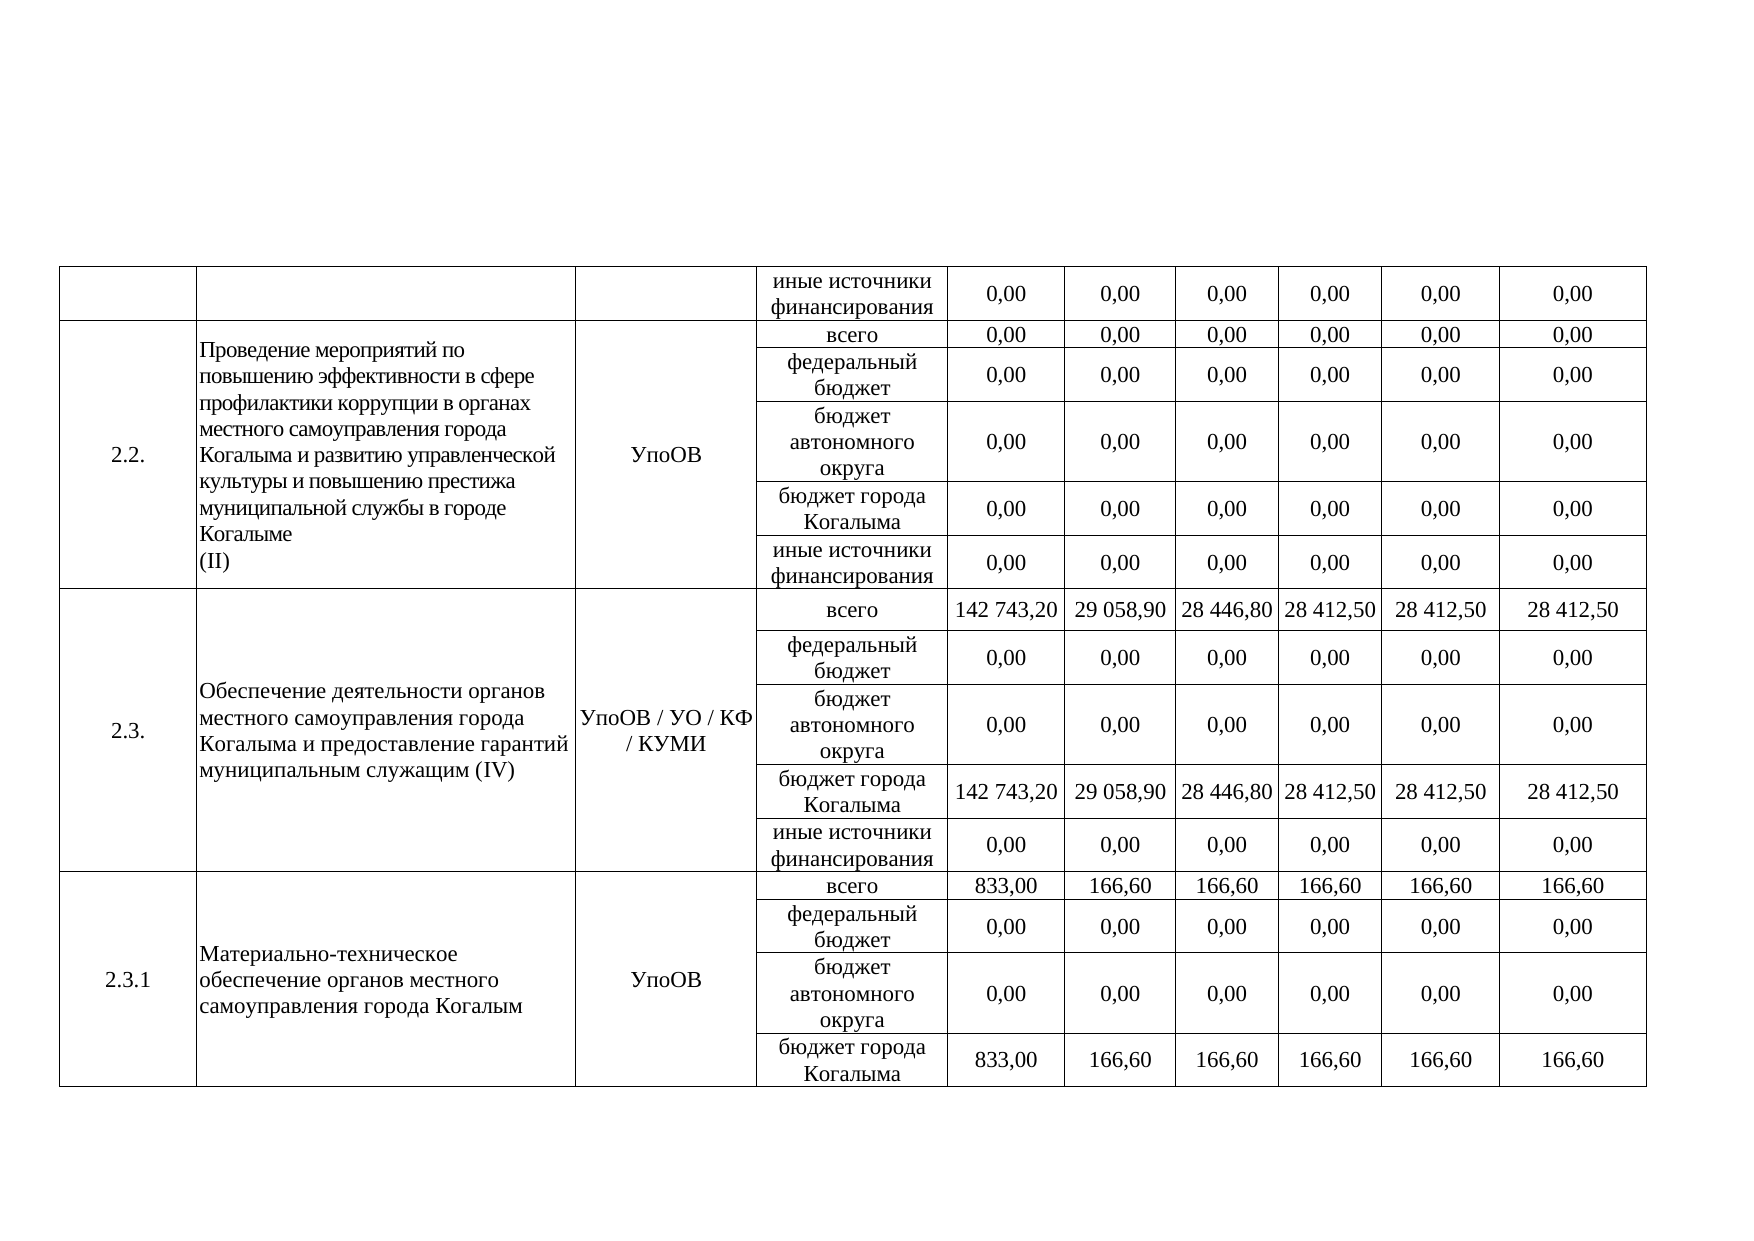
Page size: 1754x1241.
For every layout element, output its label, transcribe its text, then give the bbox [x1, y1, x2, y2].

table_cell бюджет автономного округа [757, 685, 947, 764]
table_cell 0,00 [1279, 953, 1381, 1032]
table_cell 0,00 [948, 482, 1064, 534]
table_cell 2.3.1 [60, 872, 196, 1086]
table_cell 0,00 [1382, 631, 1499, 683]
table_cell 0,00 [948, 348, 1064, 401]
table_cell 0,00 [1500, 482, 1646, 534]
table_header иные источники финансирования [757, 267, 947, 319]
table_cell 0,00 [1382, 348, 1499, 401]
table_cell 0,00 [1279, 900, 1381, 952]
table_cell бюджет города Когалыма [757, 482, 947, 534]
table_cell 0,00 [1176, 900, 1278, 952]
table_cell 142 743,20 [948, 589, 1064, 630]
table_cell 0,00 [1176, 631, 1278, 683]
table_cell 0,00 [1500, 402, 1646, 481]
table_cell 0,00 [1065, 685, 1175, 764]
table_cell 0,00 [1382, 953, 1499, 1032]
table_cell бюджет автономного округа [757, 402, 947, 481]
table_cell 2.3. [60, 589, 196, 871]
table_cell 0,00 [1500, 631, 1646, 683]
table_cell 28 412,50 [1279, 765, 1381, 817]
table_cell бюджет автономного округа [757, 953, 947, 1032]
table_cell 0,00 [1176, 482, 1278, 534]
table_cell 28 412,50 [1279, 589, 1381, 630]
table_cell 0,00 [1382, 536, 1499, 588]
table_cell 166,60 [1065, 1034, 1175, 1086]
table_cell Проведение мероприятий по повышению эффективности в сфере профилактики коррупции в органах местного самоуправления города Когалыма и развитию управленческой культуры и повышению престижа муниципальной службы в городе Когалыме (II) [197, 321, 575, 588]
table_header 0,00 [1065, 267, 1175, 319]
table_cell 0,00 [1500, 536, 1646, 588]
table_header 0,00 [948, 267, 1064, 319]
table_cell 28 412,50 [1500, 589, 1646, 630]
table_cell 833,00 [948, 872, 1064, 898]
table_cell 0,00 [1500, 953, 1646, 1032]
table_cell бюджет города Когалыма [757, 1034, 947, 1086]
table_cell УпоОВ / УО / КФ / КУМИ [576, 589, 756, 871]
table_cell 0,00 [1176, 348, 1278, 401]
table_cell 0,00 [1065, 348, 1175, 401]
table_cell 0,00 [1279, 631, 1381, 683]
table_cell всего [757, 872, 947, 898]
table_cell 0,00 [1065, 900, 1175, 952]
table_cell 0,00 [948, 402, 1064, 481]
table_cell 0,00 [1279, 819, 1381, 871]
table_cell 0,00 [1065, 402, 1175, 481]
table_cell 142 743,20 [948, 765, 1064, 817]
table_cell 29 058,90 [1065, 589, 1175, 630]
table_cell УпоОВ [576, 872, 756, 1086]
table_cell 0,00 [948, 631, 1064, 683]
table_cell 0,00 [1500, 348, 1646, 401]
table_cell 28 446,80 [1176, 589, 1278, 630]
table_cell 0,00 [948, 819, 1064, 871]
table_header 0,00 [1500, 267, 1646, 319]
table_header [60, 267, 196, 319]
table_cell 0,00 [1279, 402, 1381, 481]
table_cell 166,60 [1500, 872, 1646, 898]
table_header 0,00 [1279, 267, 1381, 319]
table_cell иные источники финансирования [757, 819, 947, 871]
table_cell федеральный бюджет [757, 348, 947, 401]
table_cell иные источники финансирования [757, 536, 947, 588]
table_cell всего [757, 589, 947, 630]
table_cell 0,00 [1176, 685, 1278, 764]
table_cell 0,00 [1065, 953, 1175, 1032]
table_cell 166,60 [1279, 872, 1381, 898]
table_cell 0,00 [948, 685, 1064, 764]
table_cell 28 412,50 [1382, 765, 1499, 817]
table_header 0,00 [1382, 267, 1499, 319]
table_header 0,00 [1176, 267, 1278, 319]
table_cell бюджет города Когалыма [757, 765, 947, 817]
table_cell федеральный бюджет [757, 631, 947, 683]
table_header [197, 267, 575, 319]
table_cell 0,00 [1176, 321, 1278, 347]
table_cell 0,00 [1500, 685, 1646, 764]
table_cell 0,00 [1382, 321, 1499, 347]
table_cell 166,60 [1382, 1034, 1499, 1086]
table_cell 0,00 [1382, 685, 1499, 764]
table_cell 0,00 [1065, 536, 1175, 588]
table_cell 0,00 [948, 321, 1064, 347]
table_cell 0,00 [1500, 321, 1646, 347]
table_cell 166,60 [1500, 1034, 1646, 1086]
table_cell 166,60 [1279, 1034, 1381, 1086]
table_cell 0,00 [1176, 402, 1278, 481]
table_cell УпоОВ [576, 321, 756, 588]
table_cell 28 446,80 [1176, 765, 1278, 817]
table_cell 0,00 [948, 900, 1064, 952]
table_header [576, 267, 756, 319]
table_cell 0,00 [1065, 819, 1175, 871]
table_cell 29 058,90 [1065, 765, 1175, 817]
table_cell 0,00 [1065, 482, 1175, 534]
table_cell Материально-техническое обеспечение органов местного самоуправления города Когалым [197, 872, 575, 1086]
table_cell 0,00 [1382, 819, 1499, 871]
table_cell всего [757, 321, 947, 347]
table_cell 0,00 [1382, 402, 1499, 481]
table_cell 0,00 [948, 953, 1064, 1032]
table_cell 28 412,50 [1500, 765, 1646, 817]
table_cell 0,00 [1279, 348, 1381, 401]
table_cell 166,60 [1382, 872, 1499, 898]
table_cell 0,00 [1500, 819, 1646, 871]
table_cell 0,00 [1176, 536, 1278, 588]
table_cell 166,60 [1176, 872, 1278, 898]
table_cell 2.2. [60, 321, 196, 588]
table_cell федеральный бюджет [757, 900, 947, 952]
table_cell 166,60 [1065, 872, 1175, 898]
table_cell 0,00 [1065, 631, 1175, 683]
table_cell 833,00 [948, 1034, 1064, 1086]
table_cell 0,00 [1176, 953, 1278, 1032]
table_cell 0,00 [1500, 900, 1646, 952]
table_cell 28 412,50 [1382, 589, 1499, 630]
table_cell Обеспечение деятельности органов местного самоуправления города Когалыма и предоставление гарантий муниципальным служащим (IV) [197, 589, 575, 871]
table_cell 0,00 [1279, 536, 1381, 588]
table_cell 0,00 [1382, 900, 1499, 952]
table_cell 0,00 [1065, 321, 1175, 347]
table_cell 0,00 [1279, 685, 1381, 764]
table_cell 0,00 [1279, 321, 1381, 347]
table_cell 0,00 [1279, 482, 1381, 534]
table_cell 166,60 [1176, 1034, 1278, 1086]
table_cell 0,00 [948, 536, 1064, 588]
table_cell 0,00 [1176, 819, 1278, 871]
table_cell 0,00 [1382, 482, 1499, 534]
